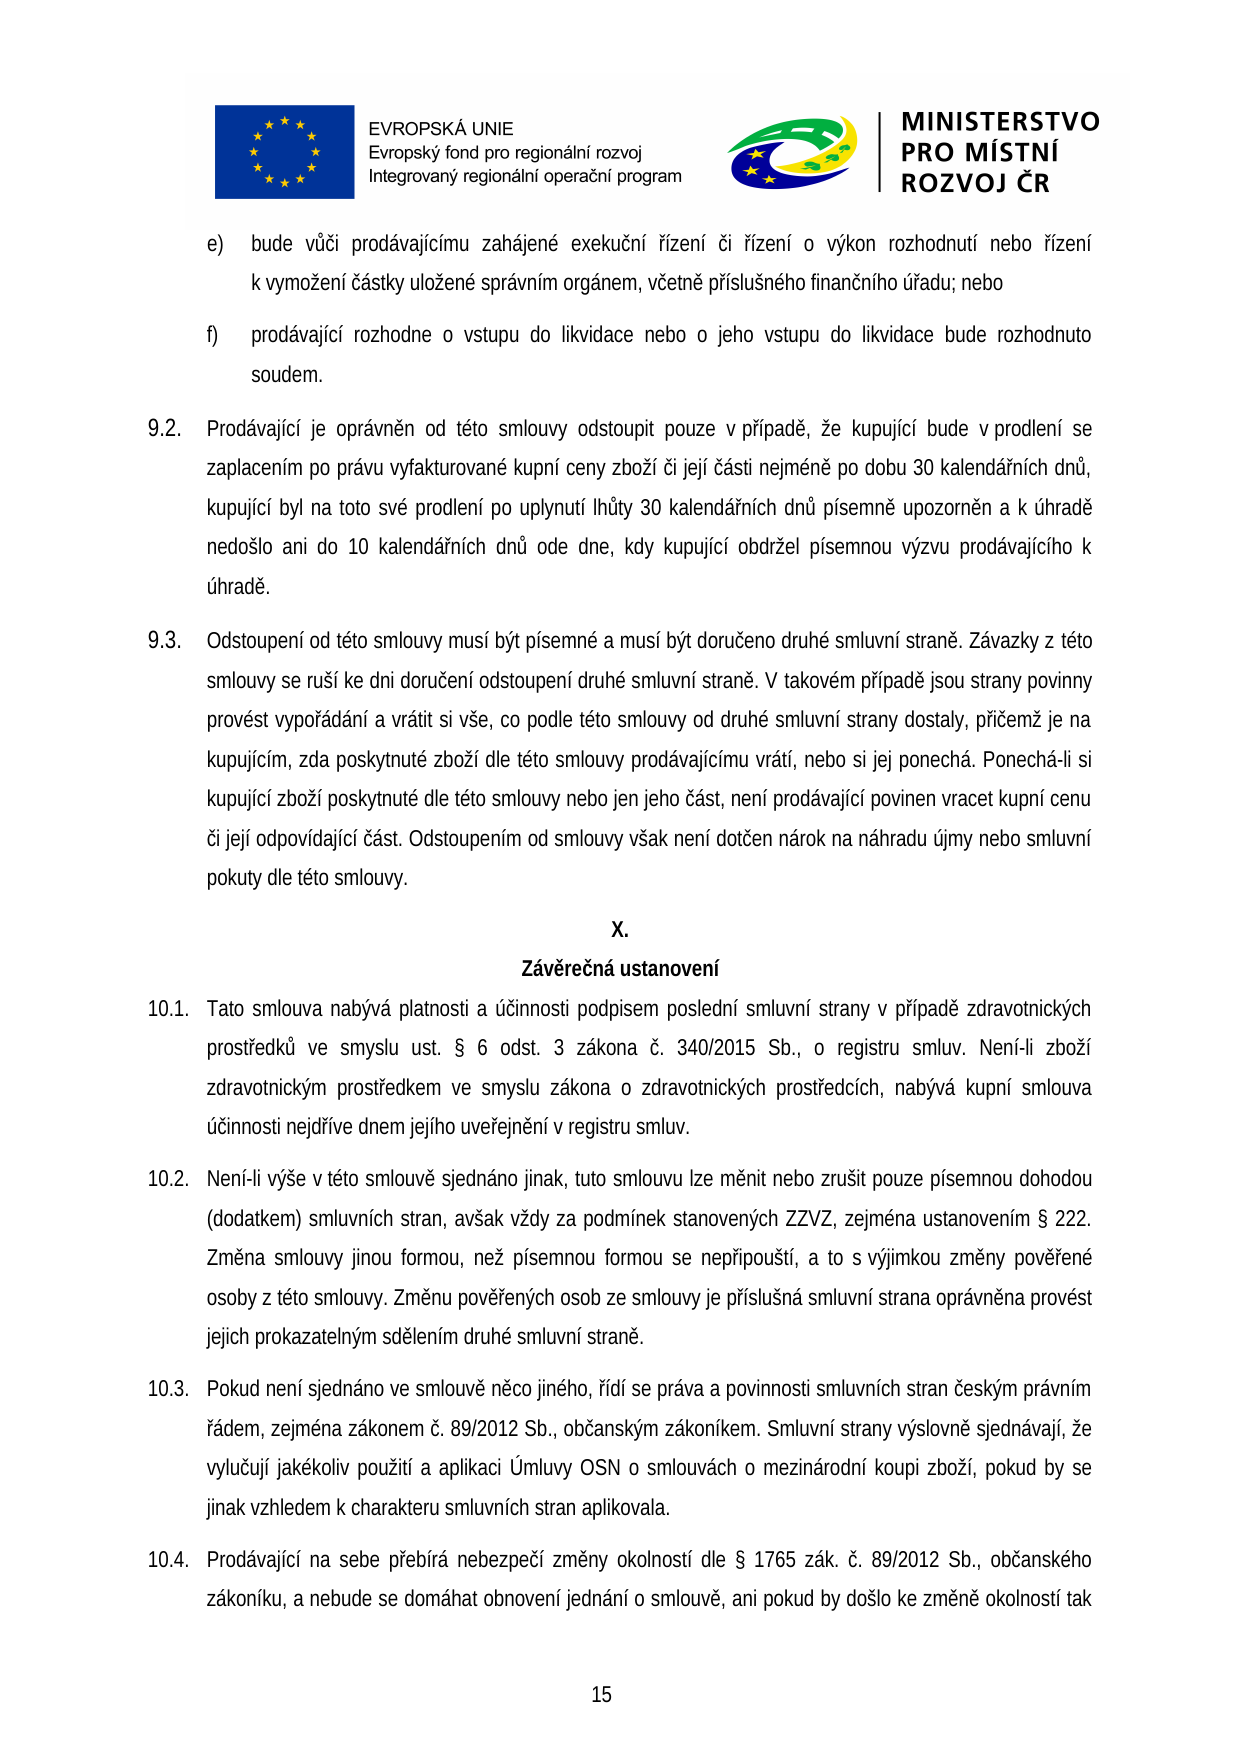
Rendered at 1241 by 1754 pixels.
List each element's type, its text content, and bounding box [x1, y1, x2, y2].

picture [184, 73, 1130, 230]
list Pokud není sjednáno ve smlouvě něco jiného, řídí se práva a povinnosti smluvních stran českým právním řádem, zejména zákonem č. 89/2012 Sb., občanským zákoníkem. Smluvní strany výslovně sjednávají, že vylučují jakékoliv použití a aplikaci Úmluvy OSN o smlouvách o mezinárodní koupi zboží, pokud by se jinak vzhledem k charakteru smluvních stran aplikovala. [148, 1375, 1093, 1520]
list X. [148, 916, 1093, 942]
list Odstoupení od této smlouvy musí být písemné a musí být doručeno druhé smluvní straně. Závazky z této smlouvy se ruší ke dni doručení odstoupení druhé smluvní straně. V takovém případě jsou strany povinny provést vypořádání a vrátit si vše, co podle této smlouvy od druhé smluvní strany dostaly, přičemž je na kupujícím, zda poskytnuté zboží dle této smlouvy prodávajícímu vrátí, nebo si jej ponechá. Ponechá-li si kupující zboží poskytnuté dle této smlouvy nebo jen jeho část, není prodávající povinen vracet kupní cenu či její odpovídající část. Odstoupením od smlouvy však není dotčen nárok na náhradu újmy nebo smluvní pokuty dle této smlouvy. [148, 625, 1093, 890]
list Tato smlouva nabývá platnosti a účinnosti podpisem poslední smluvní strany v případě zdravotnických prostředků ve smyslu ust. § 6 odst. 3 zákona č. 340/2015 Sb., o registru smluv. Není-li zboží zdravotnickým prostředkem ve smyslu zákona o zdravotnických prostředcích, nabývá kupní smlouva účinnosti nejdříve dnem jejího uveřejnění v registru smluv. [148, 995, 1093, 1140]
list bude vůči prodávajícímu zahájené exekuční řízení či řízení o výkon rozhodnutí nebo řízení k vymožení částky uložené správním orgánem, včetně příslušného finančního úřadu; nebo [207, 230, 1093, 296]
list prodávající rozhodne o vstupu do likvidace nebo o jeho vstupu do likvidace bude rozhodnuto soudem. [207, 321, 1093, 387]
list Prodávající je oprávněn od této smlouvy odstoupit pouze v případě, že kupující bude v prodlení se zaplacením po právu vyfakturované kupní ceny zboží či její části nejméně po dobu 30 kalendářních dnů, kupující byl na toto své prodlení po uplynutí lhůty 30 kalendářních dnů písemně upozorněn a k úhradě nedošlo ani do 10 kalendářních dnů ode dne, kdy kupující obdržel písemnou výzvu prodávajícího k úhradě. [148, 413, 1093, 599]
subtitle Závěrečná ustanovení [148, 955, 1093, 982]
list Není-li výše v této smlouvě sjednáno jinak, tuto smlouvu lze měnit nebo zrušit pouze písemnou dohodou (dodatkem) smluvních stran, avšak vždy za podmínek stanovených ZZVZ, zejména ustanovením § 222. Změna smlouvy jinou formou, než písemnou formou se nepřipouští, a to s výjimkou změny pověřené osoby z této smlouvy. Změnu pověřených osob ze smlouvy je příslušná smluvní strana oprávněna provést jejich prokazatelným sdělením druhé smluvní straně. [148, 1165, 1093, 1349]
